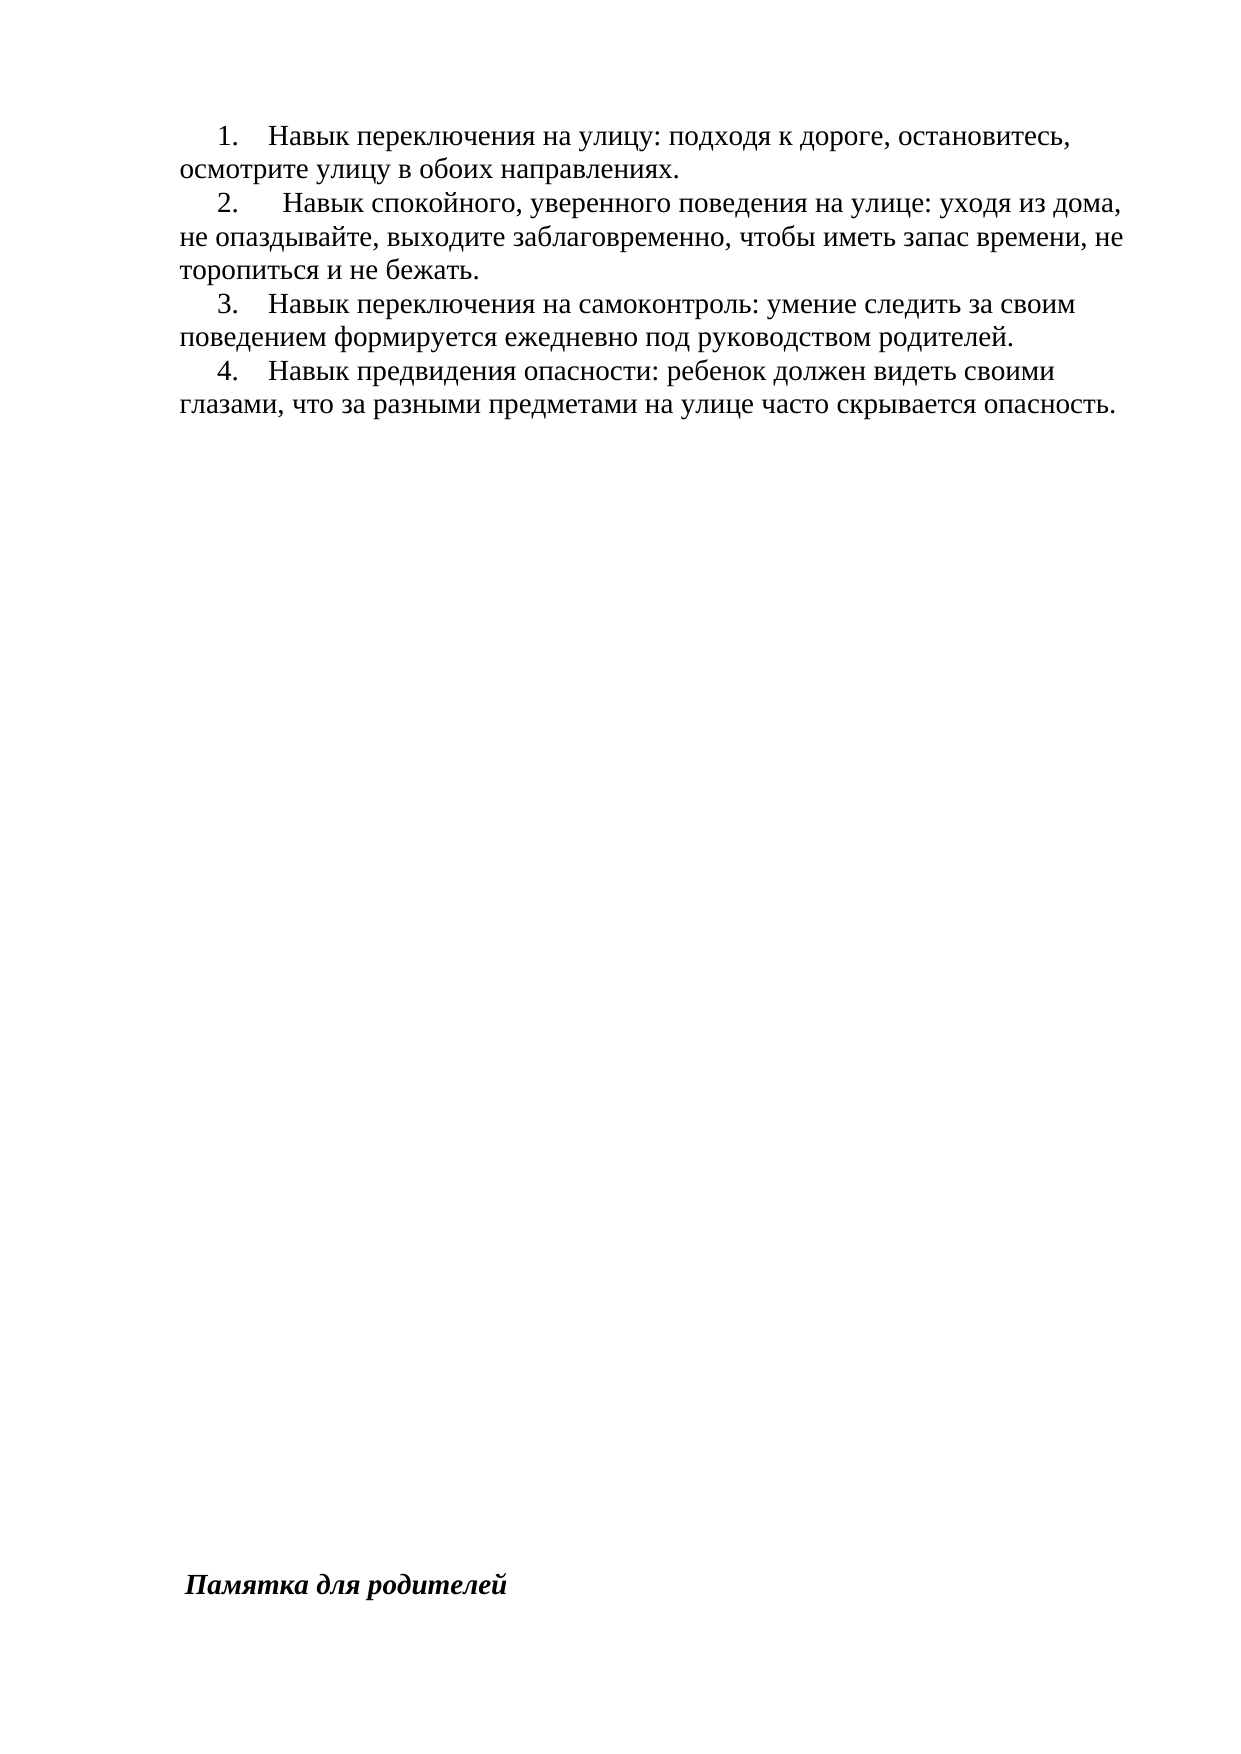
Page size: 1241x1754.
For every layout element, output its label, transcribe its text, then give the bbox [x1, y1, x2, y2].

text Памятка для родителей [177, 1567, 1152, 1601]
text 3. Навык переключения на самоконтроль: умение следить за своим поведением формируется ежедневно под руководством родителей. [179, 286, 1149, 353]
text 2. Навык спокойного, уверенного поведения на улице: уходя из дома, не опаздывайте, выходите заблаговременно, чтобы иметь запас времени, не торопиться и не бежать. [179, 185, 1149, 286]
text 4. Навык предвидения опасности: ребенок должен видеть своими глазами, что за разными предметами на улице часто скрывается опасность. [179, 353, 1149, 420]
text 1. Навык переключения на улицу: подходя к дороге, остановитесь, осмотрите улицу в обоих направлениях. [179, 118, 1149, 185]
